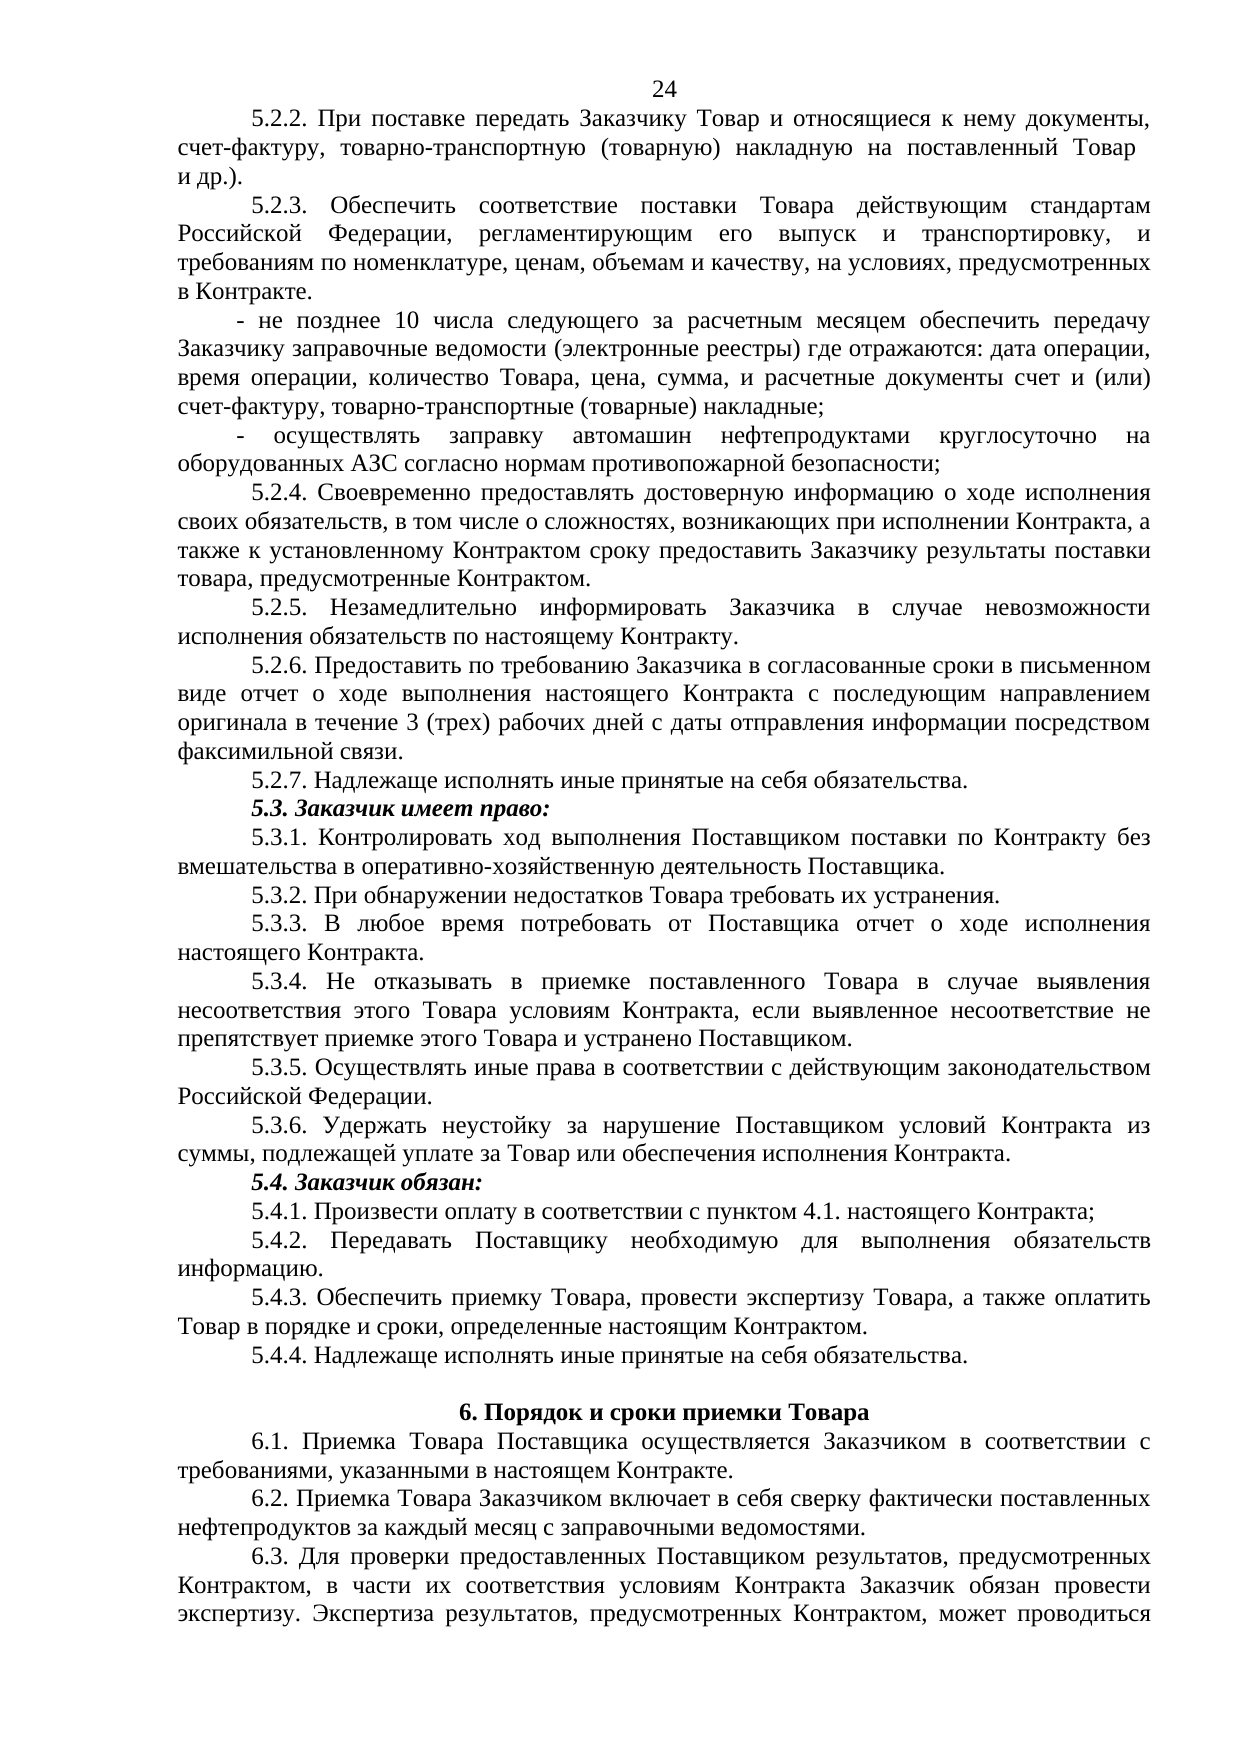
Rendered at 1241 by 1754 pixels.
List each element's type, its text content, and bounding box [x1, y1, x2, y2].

text 5.2.3. Обеспечить соответствие поставки Товара действующим стандартам Российской Федерации, регламентирующим его выпуск и транспортировку, и требованиям по номенклатуре, ценам, объемам и качеству, на условиях, предусмотренных в Контракте. [177, 190, 1152, 305]
text 5.2.2. При поставке передать Заказчику Товар и относящиеся к нему документы, счет-фактуру, товарно-транспортную (товарную) накладную на поставленный Товар и др.). [177, 103, 1152, 190]
text 6.2. Приемка Товара Заказчиком включает в себя сверку фактически поставленных нефтепродуктов за каждый месяц с заправочными ведомостями. [177, 1483, 1152, 1541]
text 6. Порядок и сроки приемки Товара [177, 1397, 1152, 1426]
text 5.2.5. Незамедлительно информировать Заказчика в случае невозможности исполнения обязательств по настоящему Контракту. [177, 592, 1152, 650]
text 5.3.6. Удержать неустойку за нарушение Поставщиком условий Контракта из суммы, подлежащей уплате за Товар или обеспечения исполнения Контракта. [177, 1110, 1152, 1167]
text 5.2.4. Своевременно предоставлять достоверную информацию о ходе исполнения своих обязательств, в том числе о сложностях, возникающих при исполнении Контракта, а также к установленному Контрактом сроку предоставить Заказчику результаты поставки товара, предусмотренные Контрактом. [177, 477, 1152, 592]
text 5.3. Заказчик имеет право: [177, 793, 1152, 822]
text 5.3.4. Не отказывать в приемке поставленного Товара в случае выявления несоответствия этого Товара условиям Контракта, если выявленное несоответствие не препятствует приемке этого Товара и устранено Поставщиком. [177, 966, 1152, 1052]
text 5.3.1. Контролировать ход выполнения Поставщиком поставки по Контракту без вмешательства в оперативно-хозяйственную деятельность Поставщика. [177, 822, 1152, 880]
text 5.4.4. Надлежаще исполнять иные принятые на себя обязательства. [177, 1340, 1152, 1368]
text 5.4.1. Произвести оплату в соответствии с пунктом 4.1. настоящего Контракта; [177, 1196, 1152, 1225]
text - не позднее 10 числа следующего за расчетным месяцем обеспечить передачу Заказчику заправочные ведомости (электронные реестры) где отражаются: дата операции, время операции, количество Товара, цена, сумма, и расчетные документы счет и (или) счет-фактуру, товарно-транспортные (товарные) накладные; [177, 305, 1152, 420]
text 5.2.6. Предоставить по требованию Заказчика в согласованные сроки в письменном виде отчет о ходе выполнения настоящего Контракта с последующим направлением оригинала в течение 3 (трех) рабочих дней с даты отправления информации посредством факсимильной связи. [177, 650, 1152, 765]
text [177, 1541, 1152, 1627]
text 5.3.3. В любое время потребовать от Поставщика отчет о ходе исполнения настоящего Контракта. [177, 908, 1152, 966]
text 5.4.3. Обеспечить приемку Товара, провести экспертизу Товара, а также оплатить Товар в порядке и сроки, определенные настоящим Контрактом. [177, 1282, 1152, 1340]
text 5.2.7. Надлежаще исполнять иные принятые на себя обязательства. [177, 765, 1152, 793]
text 5.4.2. Передавать Поставщику необходимую для выполнения обязательств информацию. [177, 1225, 1152, 1282]
text 6.1. Приемка Товара Поставщика осуществляется Заказчиком в соответствии с требованиями, указанными в настоящем Контракте. [177, 1426, 1152, 1483]
text 5.3.5. Осуществлять иные права в соответствии с действующим законодательством Российской Федерации. [177, 1052, 1152, 1110]
text - осуществлять заправку автомашин нефтепродуктами круглосуточно на оборудованных АЗС согласно нормам противопожарной безопасности; [177, 420, 1152, 477]
text 5.3.2. При обнаружении недостатков Товара требовать их устранения. [177, 880, 1152, 908]
text 5.4. Заказчик обязан: [177, 1167, 1152, 1196]
